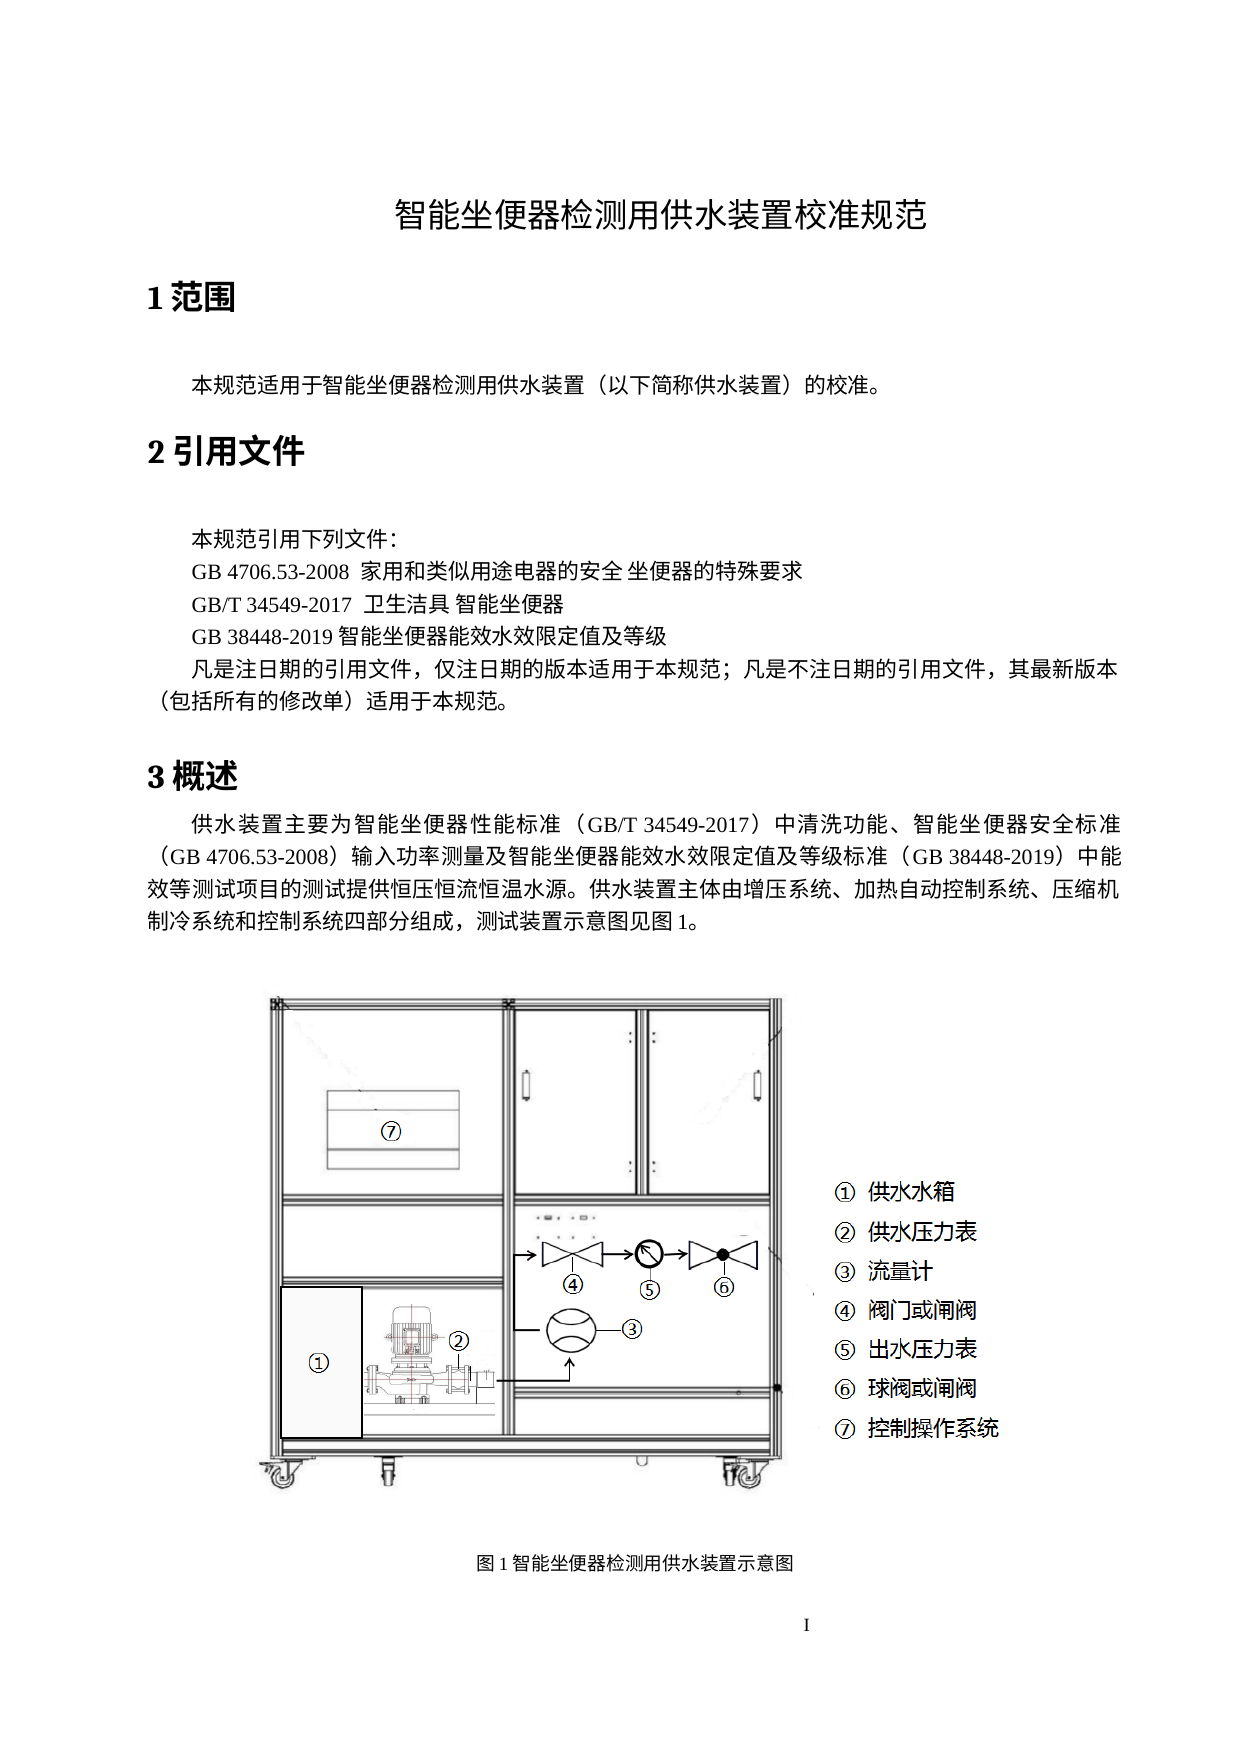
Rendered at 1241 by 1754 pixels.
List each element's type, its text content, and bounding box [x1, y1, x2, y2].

text 智能坐便器检测用供水装置校准规范 [148, 181, 1122, 246]
text 2 引用文件 [148, 416, 1122, 481]
text GB 38448-2019 智能坐便器能效水效限定值及等级 [148, 619, 1122, 651]
text 供水装置主要为智能坐便器性能标准（GB/T 34549-2017）中清洗功能、智能坐便器安全标准（GB 4706.53-2008）输入功率测量及智能坐便器能效水效限定值及等级标准（GB 38448-2019）中能效等测试项目的测试提供恒压恒流恒温水源。供水装置主体由增压系统、加热自动控制系统、压缩机制冷系统和控制系统四部分组成，测试装置示意图见图1。 [148, 806, 1122, 936]
text GB/T 34549-2017 卫生洁具 智能坐便器 [148, 586, 1122, 619]
text 1 范围 [148, 262, 1122, 327]
text GB 4706.53-2008 家用和类似用途电器的安全 坐便器的特殊要求 [148, 554, 1122, 586]
text 本规范引用下列文件： [148, 521, 1122, 554]
picture [239, 968, 1031, 1496]
text 本规范适用于智能坐便器检测用供水装置（以下简称供水装置）的校准。 [148, 367, 1122, 400]
text 图1 智能坐便器检测用供水装置示意图 [148, 1546, 1122, 1579]
text 3 概述 [148, 741, 1122, 806]
text 凡是注日期的引用文件，仅注日期的版本适用于本规范；凡是不注日期的引用文件，其最新版本（包括所有的修改单）适用于本规范。 [148, 651, 1122, 716]
